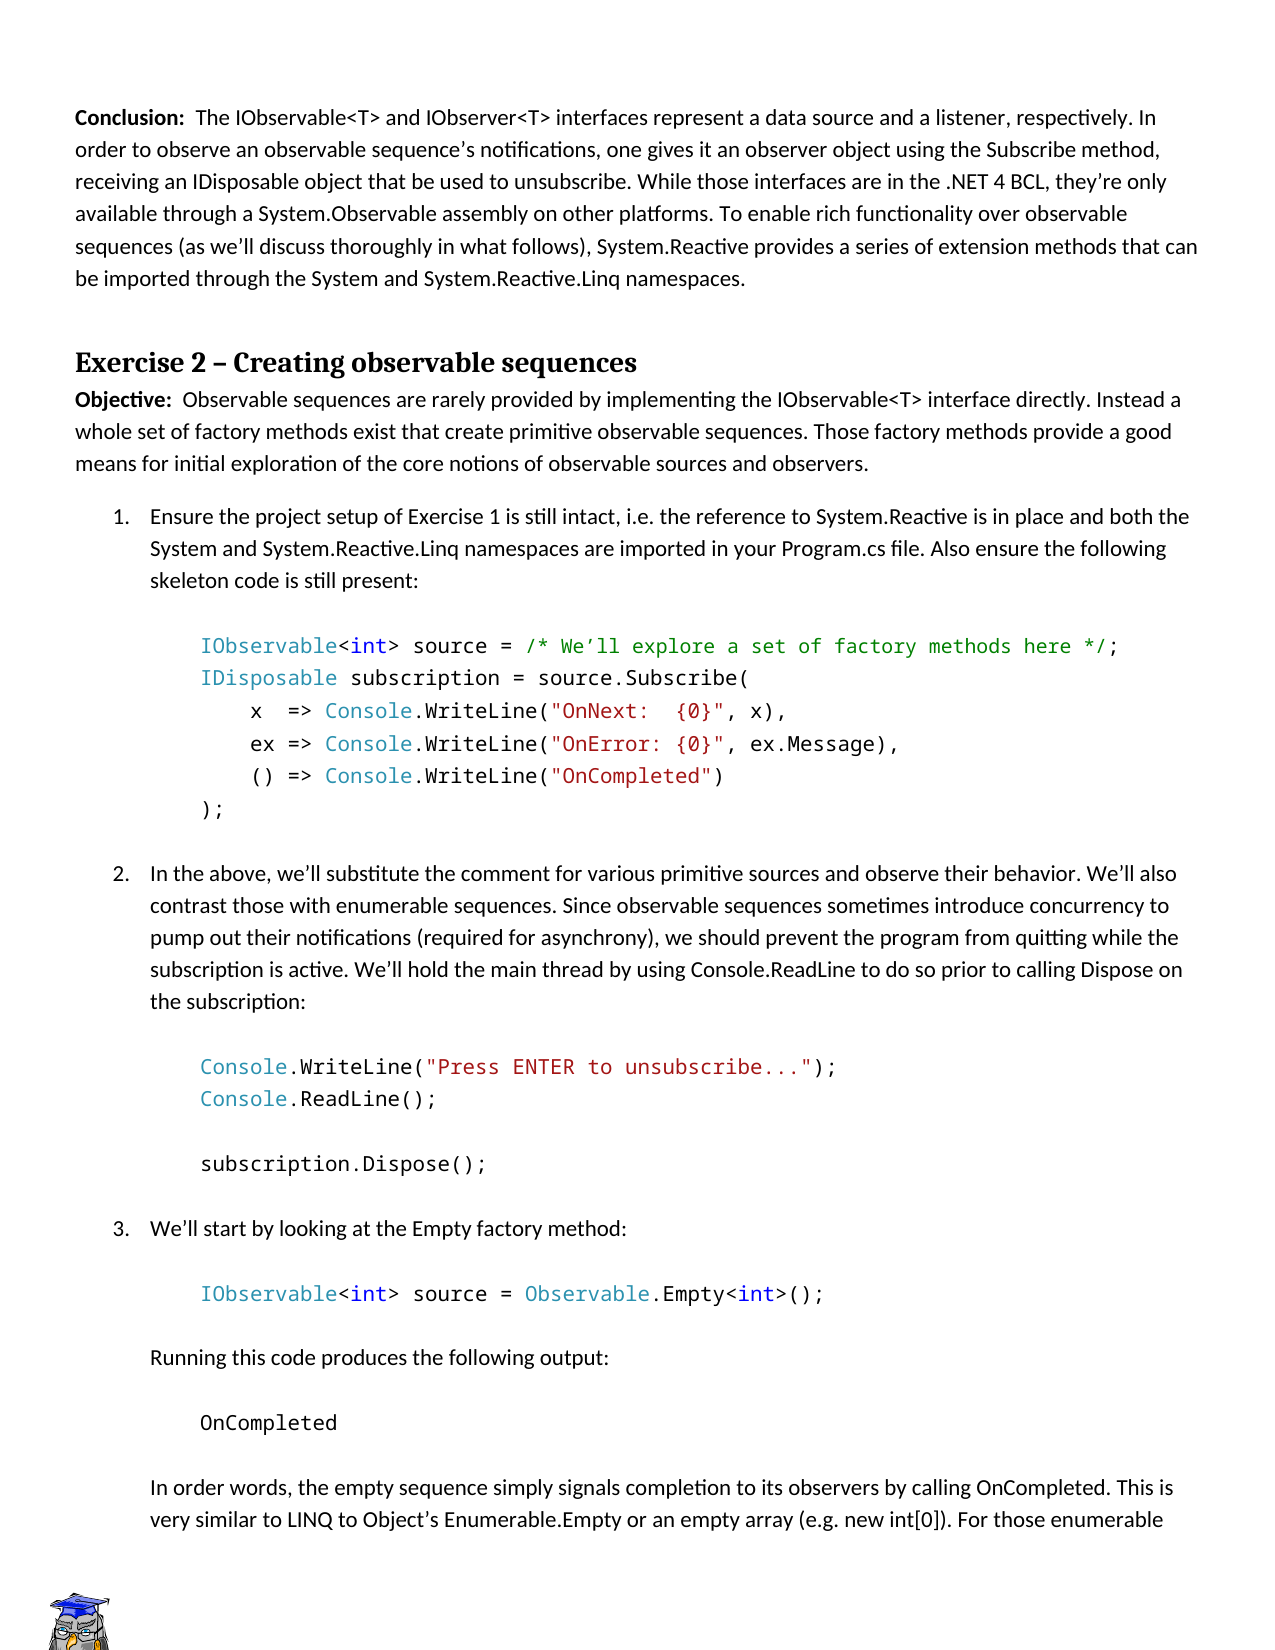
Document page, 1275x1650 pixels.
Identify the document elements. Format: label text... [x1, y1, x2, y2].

list In the above, we’ll substitute the comment for various primitive sources and observe their behavior. We’ll also contrast those with enumerable sequences. Since observable sequences sometimes introduce concurrency to pump out their notifications (required for asynchrony), we should prevent the program from quitting while the subscription is active. We’ll hold the main thread by using Console.ReadLine to do so prior to calling Dispose on the subscription: Console.WriteLine("Press ENTER to unsubscribe..."); Console.ReadLine(); subscription.Dispose(); [112, 859, 1200, 1210]
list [112, 1214, 1200, 1533]
text Conclusion: The IObservable<T> and IObserver<T> interfaces represent a data source and a listener, respectively. In order to observe an observable sequence’s notifications, one gives it an observer object using the Subscribe method, receiving an IDisposable object that be used to unsubscribe. While those interfaces are in the .NET 4 BCL, they’re only available through a System.Observable assembly on other platforms. To enable rich functionality over observable sequences (as we’ll discuss thoroughly in what follows), System.Reactive provides a series of extension methods that can be imported through the System and System.Reactive.Linq namespaces. [75, 103, 1200, 292]
text Objective: Observable sequences are rarely provided by implementing the IObservable<T> interface directly. Instead a whole set of factory methods exist that create primitive observable sequences. Those factory methods provide a good means for initial exploration of the core notions of observable sources and observers. [75, 385, 1200, 477]
list Ensure the project setup of Exercise 1 is still intact, i.e. the reference to System.Reactive is in place and both the System and System.Reactive.Linq namespaces are imported in your Program.cs file. Also ensure the following skeleton code is still present: IObservable<int> source = /* We’ll explore a set of factory methods here */; IDisposable subscription = source.Subscribe( x => Console.WriteLine("OnNext: {0}", x), ex => Console.WriteLine("OnError: {0}", ex.Message), () => Console.WriteLine("OnCompleted") ); [112, 502, 1200, 854]
subtitle Exercise 2 – Creating observable sequences [75, 346, 1200, 380]
